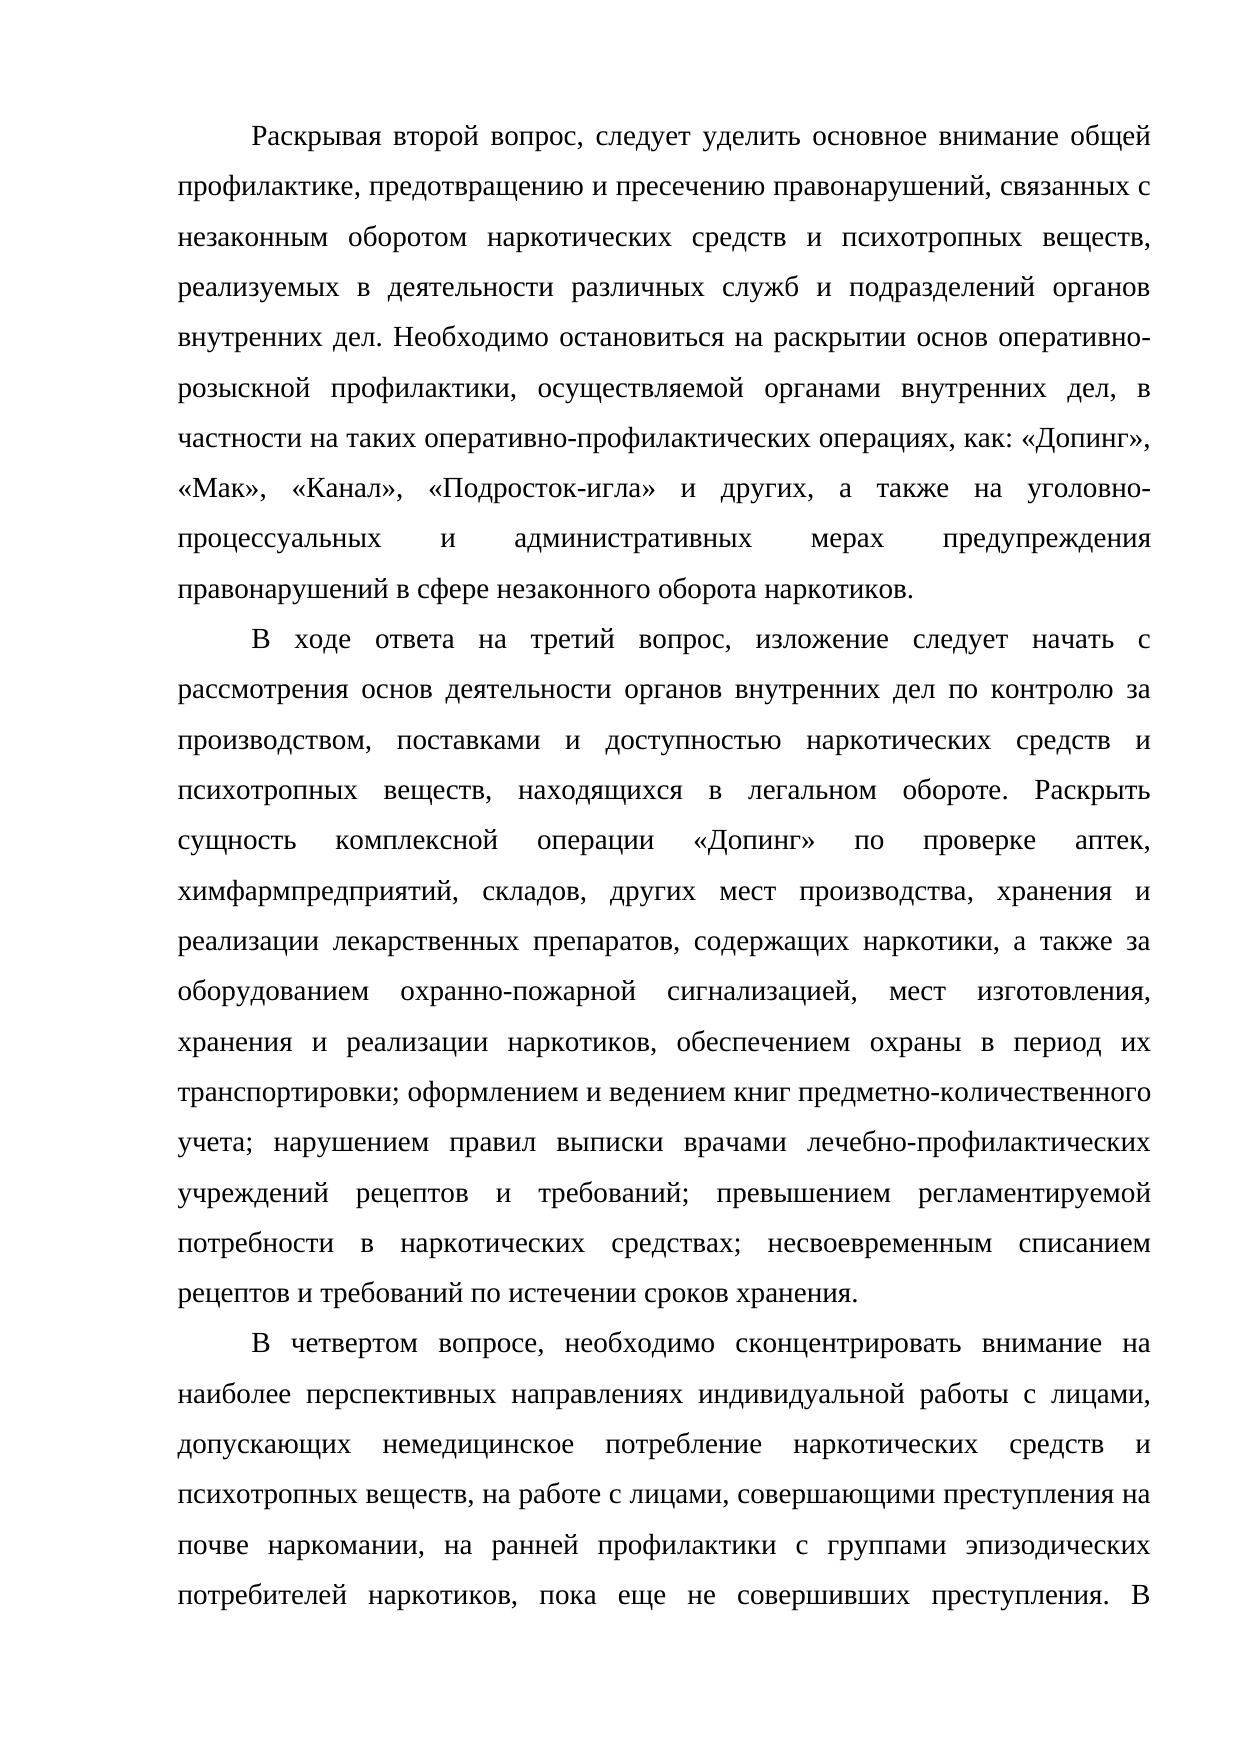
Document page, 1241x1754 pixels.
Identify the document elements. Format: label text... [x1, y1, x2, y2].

title В ходе ответа на третий вопрос, изложение следует начать с рассмотрения основ деятельности органов внутренних дел по контролю за производством, поставками и доступностью наркотических средств и психотропных веществ, находящихся в легальном обороте. Раскрыть сущность комплексной операции «Допинг» по проверке аптек, химфармпредприятий, складов, других мест производства, хранения и реализации лекарственных препаратов, содержащих наркотики, а также за оборудованием охранно-пожарной сигнализацией, мест изготовления, хранения и реализации наркотиков, обеспечением охраны в период их транспортировки; оформлением и ведением книг предметно-количественного учета; нарушением правил выписки врачами лечебно-профилактических учреждений рецептов и требований; превышением регламентируемой потребности в наркотических средствах; несвоевременным списанием рецептов и требований по истечении сроков хранения. [177, 621, 1152, 1309]
text Раскрывая второй вопрос, следует уделить основное внимание общей профилактике, предотвращению и пресечению правонарушений, связанных с незаконным оборотом наркотических средств и психотропных веществ, реализуемых в деятельности различных служб и подразделений органов внутренних дел. Необходимо остановиться на раскрытии основ оперативно-розыскной профилактики, осуществляемой органами внутренних дел, в частности на таких оперативно-профилактических операциях, как: «Допинг», «Мак», «Канал», «Подросток-игла» и других, а также на уголовно-процессуальных и административных мерах предупреждения правонарушений в сфере незаконного оборота наркотиков. [177, 118, 1152, 604]
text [177, 1326, 1152, 1611]
